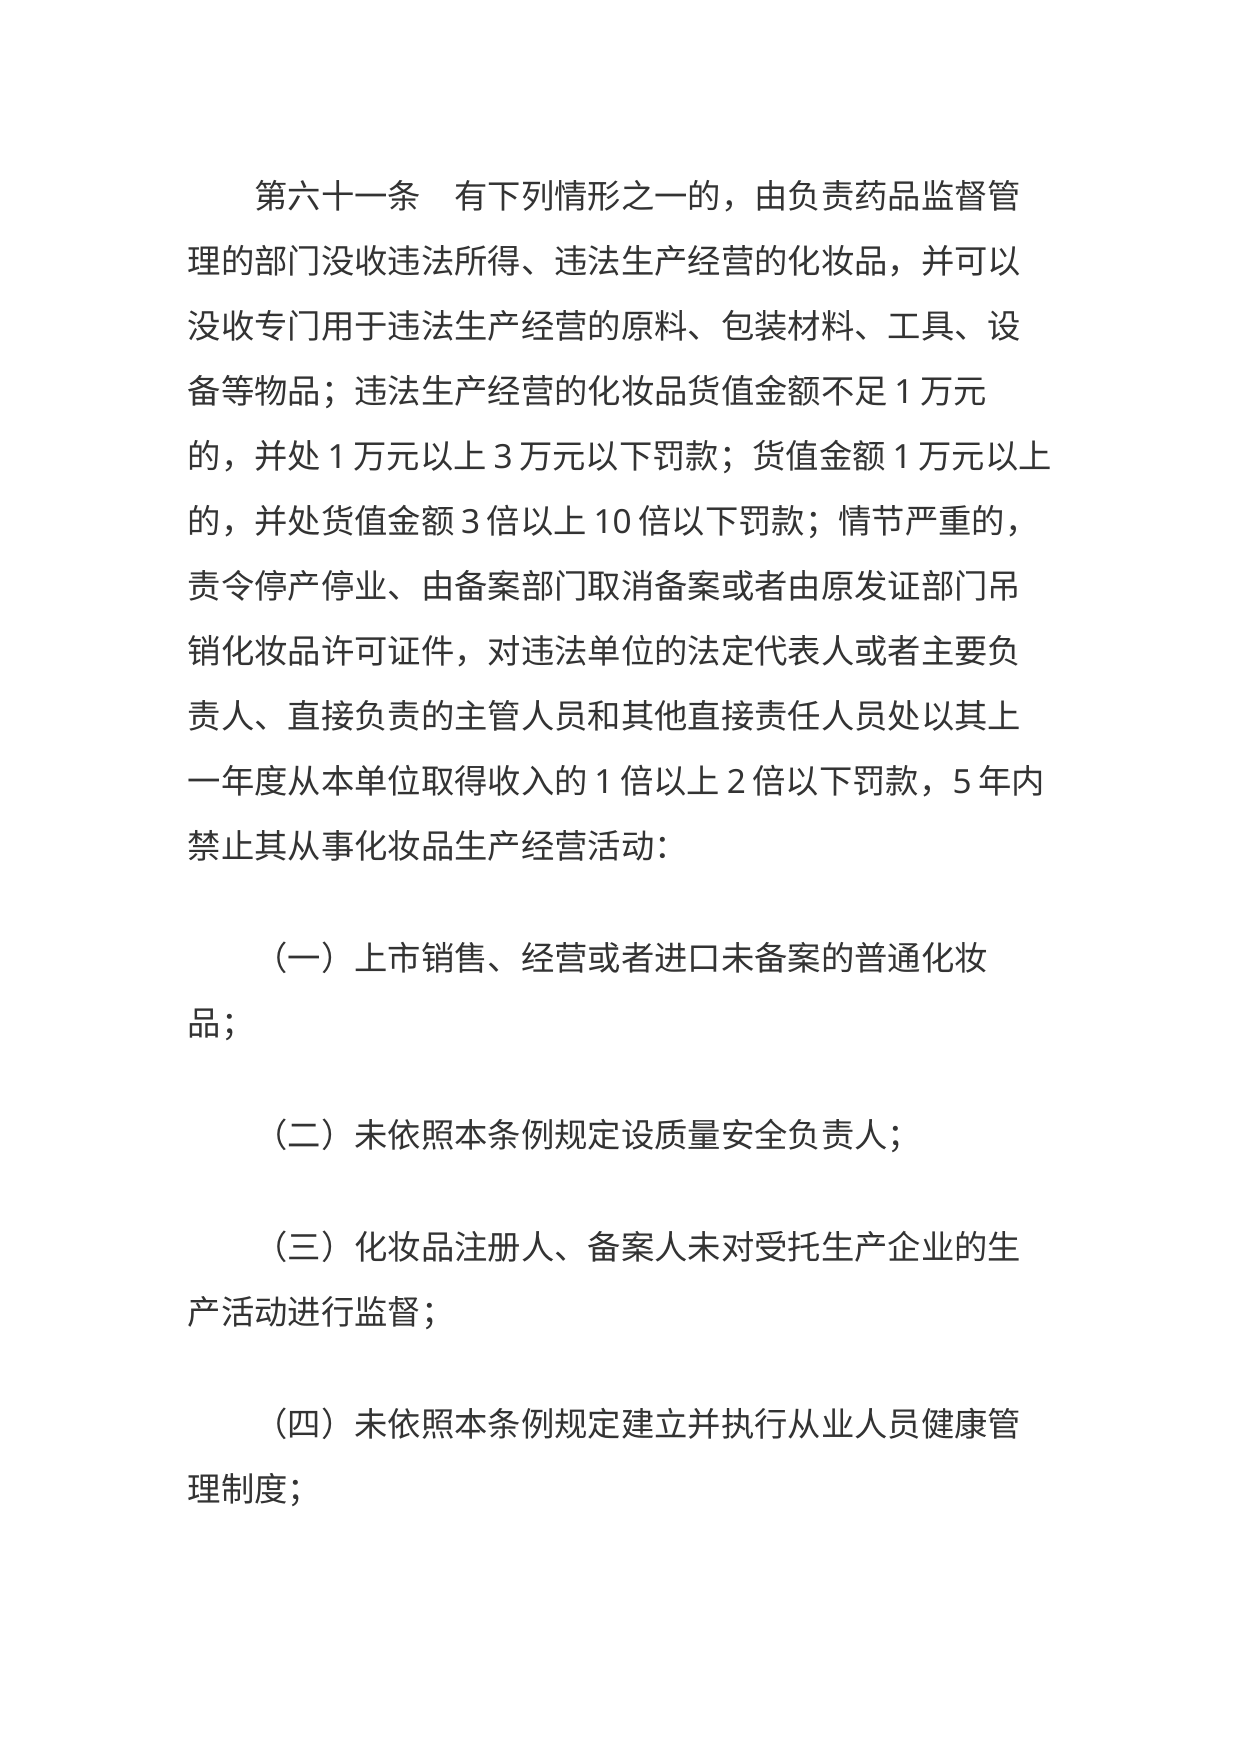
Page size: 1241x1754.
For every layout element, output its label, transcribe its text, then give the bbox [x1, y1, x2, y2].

text （四）未依照本条例规定建立并执行从业人员健康管理制度； [187, 1389, 1053, 1519]
text （一）上市销售、经营或者进口未备案的普通化妆品； [187, 924, 1053, 1054]
text （三）化妆品注册人、备案人未对受托生产企业的生产活动进行监督； [187, 1213, 1053, 1343]
text （二）未依照本条例规定设质量安全负责人； [187, 1101, 1053, 1166]
text 第六十一条 有下列情形之一的，由负责药品监督管理的部门没收违法所得、违法生产经营的化妆品，并可以没收专门用于违法生产经营的原料、包装材料、工具、设备等物品；违法生产经营的化妆品货值金额不足1万元的，并处1万元以上3万元以下罚款；货值金额1万元以上的，并处货值金额3倍以上10倍以下罚款；情节严重的，责令停产停业、由备案部门取消备案或者由原发证部门吊销化妆品许可证件，对违法单位的法定代表人或者主要负责人、直接负责的主管人员和其他直接责任人员处以其上一年度从本单位取得收入的1倍以上2倍以下罚款，5年内禁止其从事化妆品生产经营活动： [187, 162, 1053, 877]
